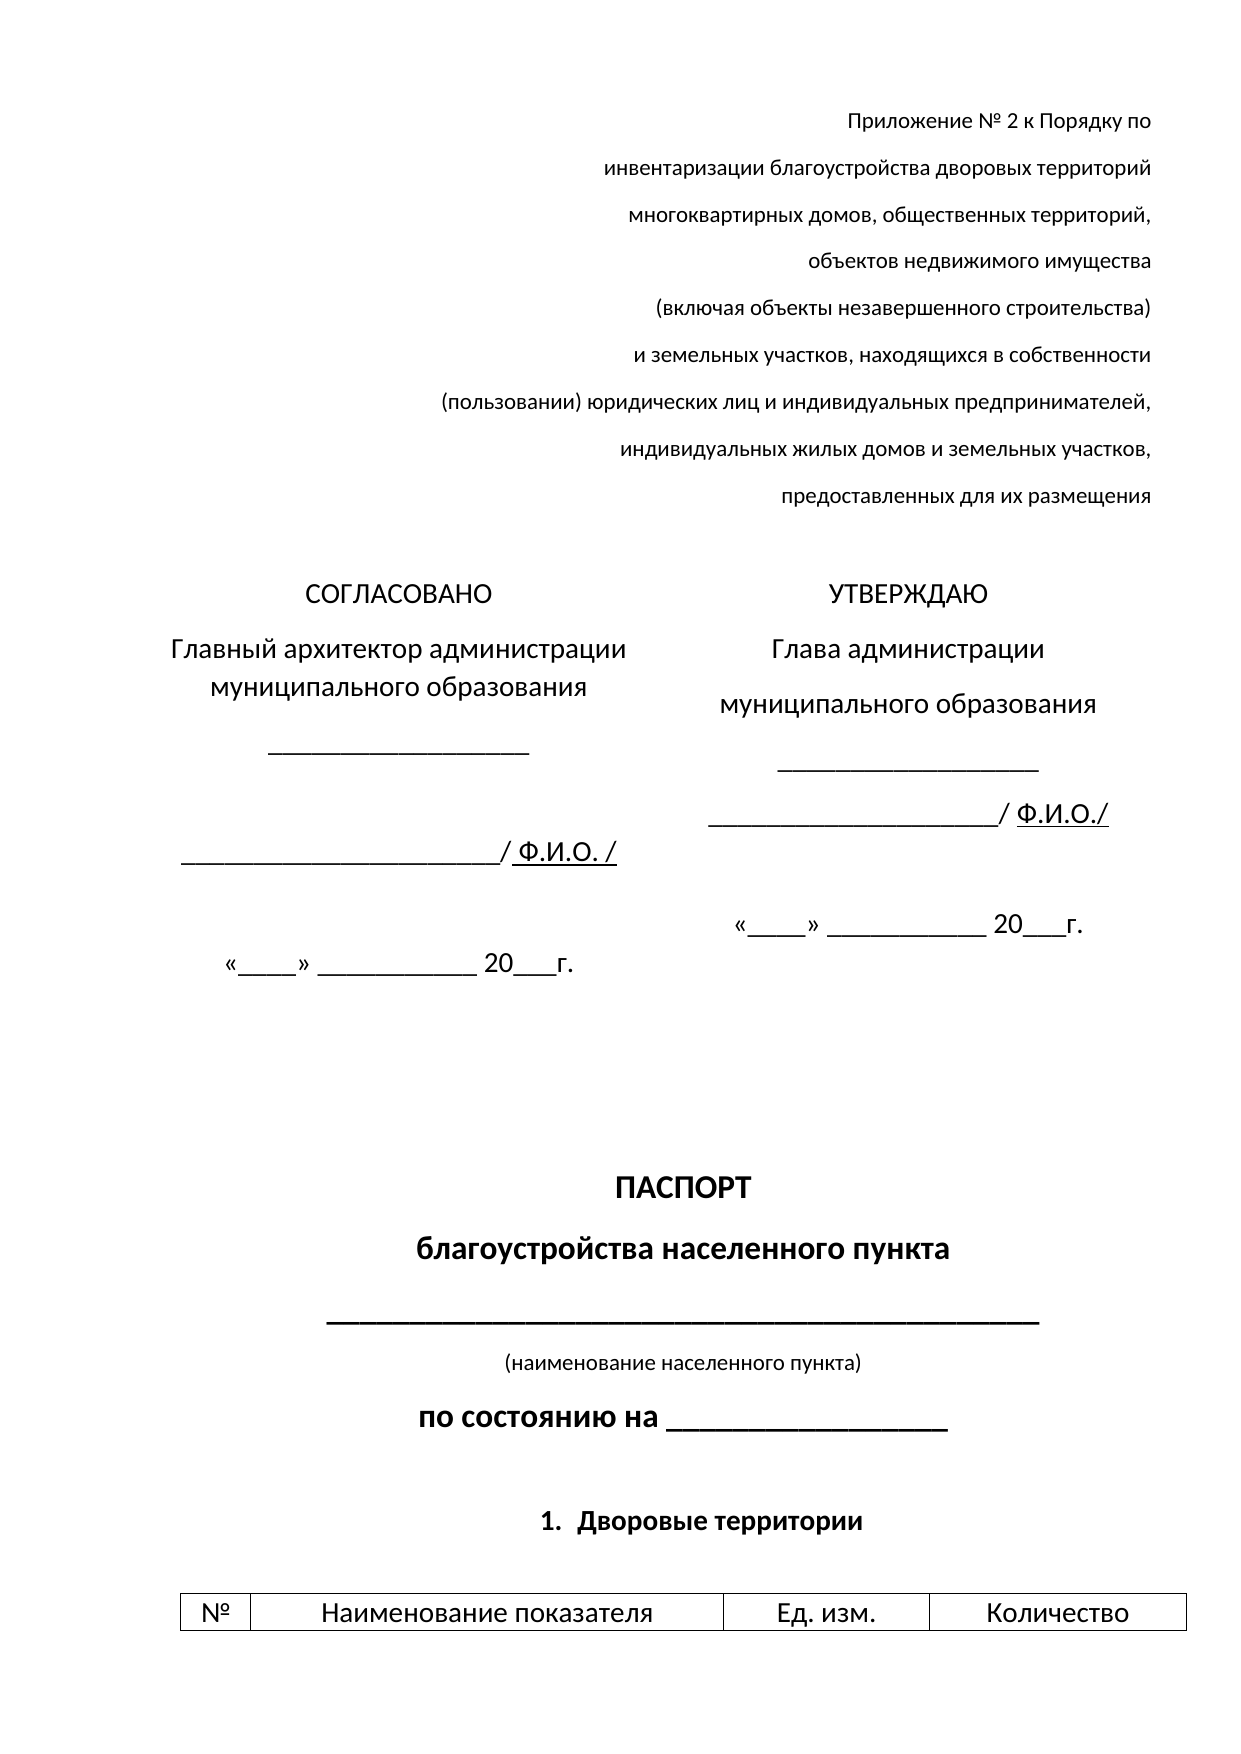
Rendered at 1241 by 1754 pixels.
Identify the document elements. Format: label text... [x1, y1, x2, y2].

table_header Количество [930, 1594, 1186, 1630]
text (пользовании) юридических лиц и индивидуальных предпринимателей, [177, 387, 1152, 415]
table_header № п/п [181, 1594, 250, 1630]
text по состоянию на _________________ [215, 1395, 1152, 1436]
text индивидуальных жилых домов и земельных участков, [370, 434, 1152, 462]
text и земельных участков, находящихся в собственности [177, 340, 1152, 368]
text предоставленных для их размещения [215, 481, 1152, 509]
text многоквартирных домов, общественных территорий, [177, 200, 1152, 228]
text Приложение № 2 к Порядку по [215, 106, 1152, 134]
list Дворовые территории [251, 1502, 1152, 1538]
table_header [251, 1594, 723, 1630]
text (включая объекты незавершенного строительства) [177, 293, 1152, 321]
text инвентаризации благоустройства дворовых территорий [177, 153, 1152, 181]
text ПАСПОРТ [215, 1166, 1152, 1207]
text ___________________________________________ [215, 1287, 1152, 1328]
text объектов недвижимого имущества [177, 247, 1152, 274]
text благоустройства населенного пункта [215, 1227, 1152, 1268]
table_header УТВЕРЖДАЮ Глава администрации муниципального образования __________________ ____________________/ Ф.И.О./ «____» ___________ 20___г. [650, 575, 1167, 998]
table_header Ед. изм. [724, 1594, 929, 1630]
text (наименование населенного пункта) [215, 1348, 1152, 1376]
table_header СОГЛАСОВАНО Главный архитектор администрации муниципального образования __________________ ______________________/ Ф.И.О. / «____» ___________ 20___г. [148, 575, 650, 998]
